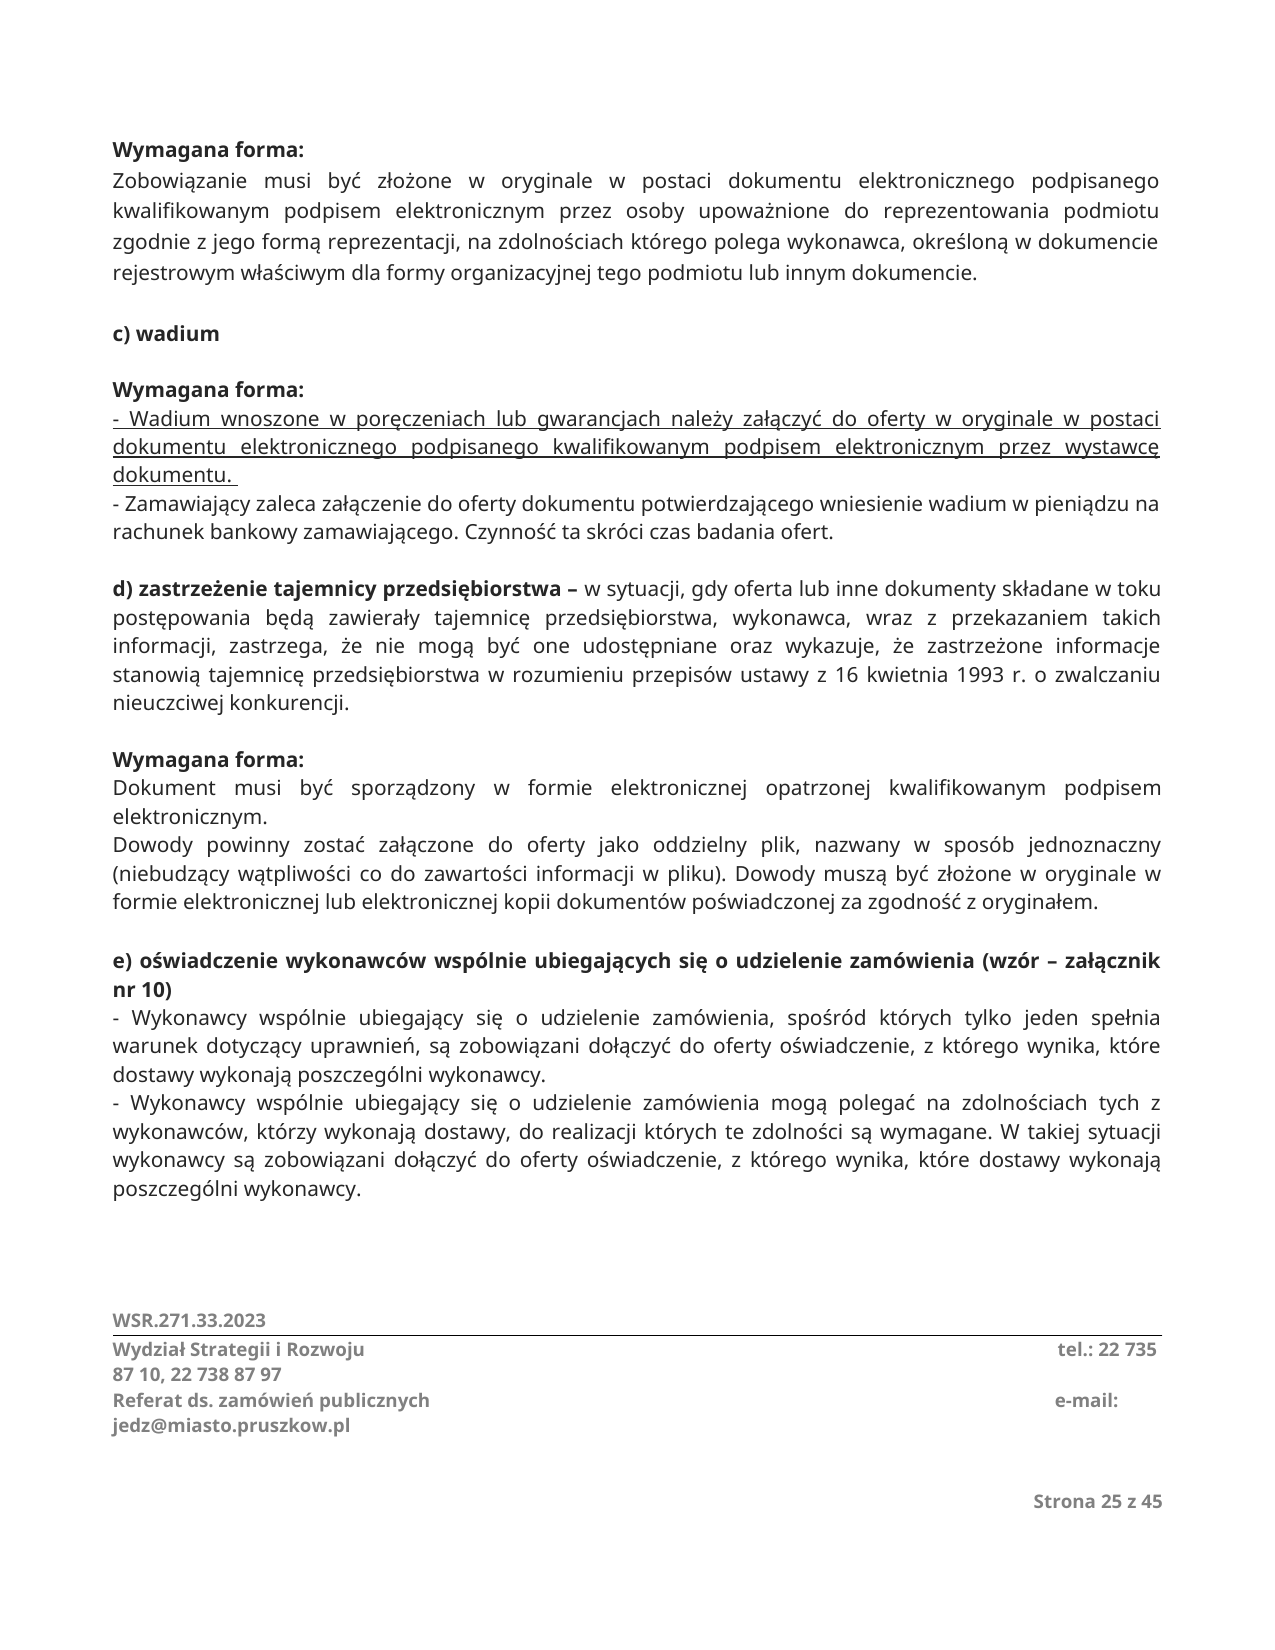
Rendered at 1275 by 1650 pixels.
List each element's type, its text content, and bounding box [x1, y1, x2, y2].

text - Wadium wnoszone w poręczeniach lub gwarancjach należy załączyć do oferty w oryginale w postaci dokumentu elektronicznego podpisanego kwalifikowanym podpisem elektronicznym przez wystawcę dokumentu. [112, 457, 1160, 489]
text Wymagana forma: [112, 135, 1160, 163]
text - Wykonawcy wspólnie ubiegający się o udzielenie zamówienia mogą polegać na zdolnościach tych z wykonawców, którzy wykonają dostawy, do realizacji których te zdolności są wymagane. W takiej sytuacji wykonawcy są zobowiązani dołączyć do oferty oświadczenie, z którego wynika, które dostawy wykonają poszczególni wykonawcy. [112, 1088, 1162, 1202]
text c) wadium [112, 319, 1160, 347]
text - Zamawiający zaleca załączenie do oferty dokumentu potwierdzającego wniesienie wadium w pieniądzu na rachunek bankowy zamawiającego. Czynność ta skróci czas badania ofert. [112, 489, 1160, 546]
text Wymagana forma: [112, 375, 1160, 404]
text d) zastrzeżenie tajemnicy przedsiębiorstwa – w sytuacji, gdy oferta lub inne dokumenty składane w toku postępowania będą zawierały tajemnicę przedsiębiorstwa, wykonawca, wraz z przekazaniem takich informacji, zastrzega, że nie mogą być one udostępniane oraz wykazuje, że zastrzeżone informacje stanowią tajemnicę przedsiębiorstwa w rozumieniu przepisów ustawy z 16 kwietnia 1993 r. o zwalczaniu nieuczciwej konkurencji. [112, 574, 1162, 717]
text Wymagana forma: [112, 745, 1160, 773]
text Dowody powinny zostać załączone do oferty jako oddzielny plik, nazwany w sposób jednoznaczny (niebudzący wątpliwości co do zawartości informacji w pliku). Dowody muszą być złożone w oryginale w formie elektronicznej lub elektronicznej kopii dokumentów poświadczonej za zgodność z oryginałem. [112, 830, 1162, 916]
text - Wadium wnoszone w poręczeniach lub gwarancjach należy załączyć do oferty w oryginale w postaci dokumentu elektronicznego podpisanego kwalifikowanym podpisem elektronicznym przez wystawcę dokumentu. [112, 429, 1160, 456]
text Dokument musi być sporządzony w formie elektronicznej opatrzonej kwalifikowanym podpisem elektronicznym. [112, 773, 1162, 830]
text - Wadium wnoszone w poręczeniach lub gwarancjach należy załączyć do oferty w oryginale w postaci dokumentu elektronicznego podpisanego kwalifikowanym podpisem elektronicznym przez wystawcę dokumentu. [112, 404, 1160, 428]
text e) oświadczenie wykonawców wspólnie ubiegających się o udzielenie zamówienia (wzór – załącznik nr 10) [112, 946, 1162, 1003]
text - Wykonawcy wspólnie ubiegający się o udzielenie zamówienia, spośród których tylko jeden spełnia warunek dotyczący uprawnień, są zobowiązani dołączyć do oferty oświadczenie, z którego wynika, które dostawy wykonają poszczególni wykonawcy. [112, 1003, 1162, 1088]
text Zobowiązanie musi być złożone w oryginale w postaci dokumentu elektronicznego podpisanego kwalifikowanym podpisem elektronicznym przez osoby upoważnione do reprezentowania podmiotu zgodnie z jego formą reprezentacji, na zdolnościach którego polega wykonawca, określoną w dokumencie rejestrowym właściwym dla formy organizacyjnej tego podmiotu lub innym dokumencie. [112, 166, 1160, 286]
